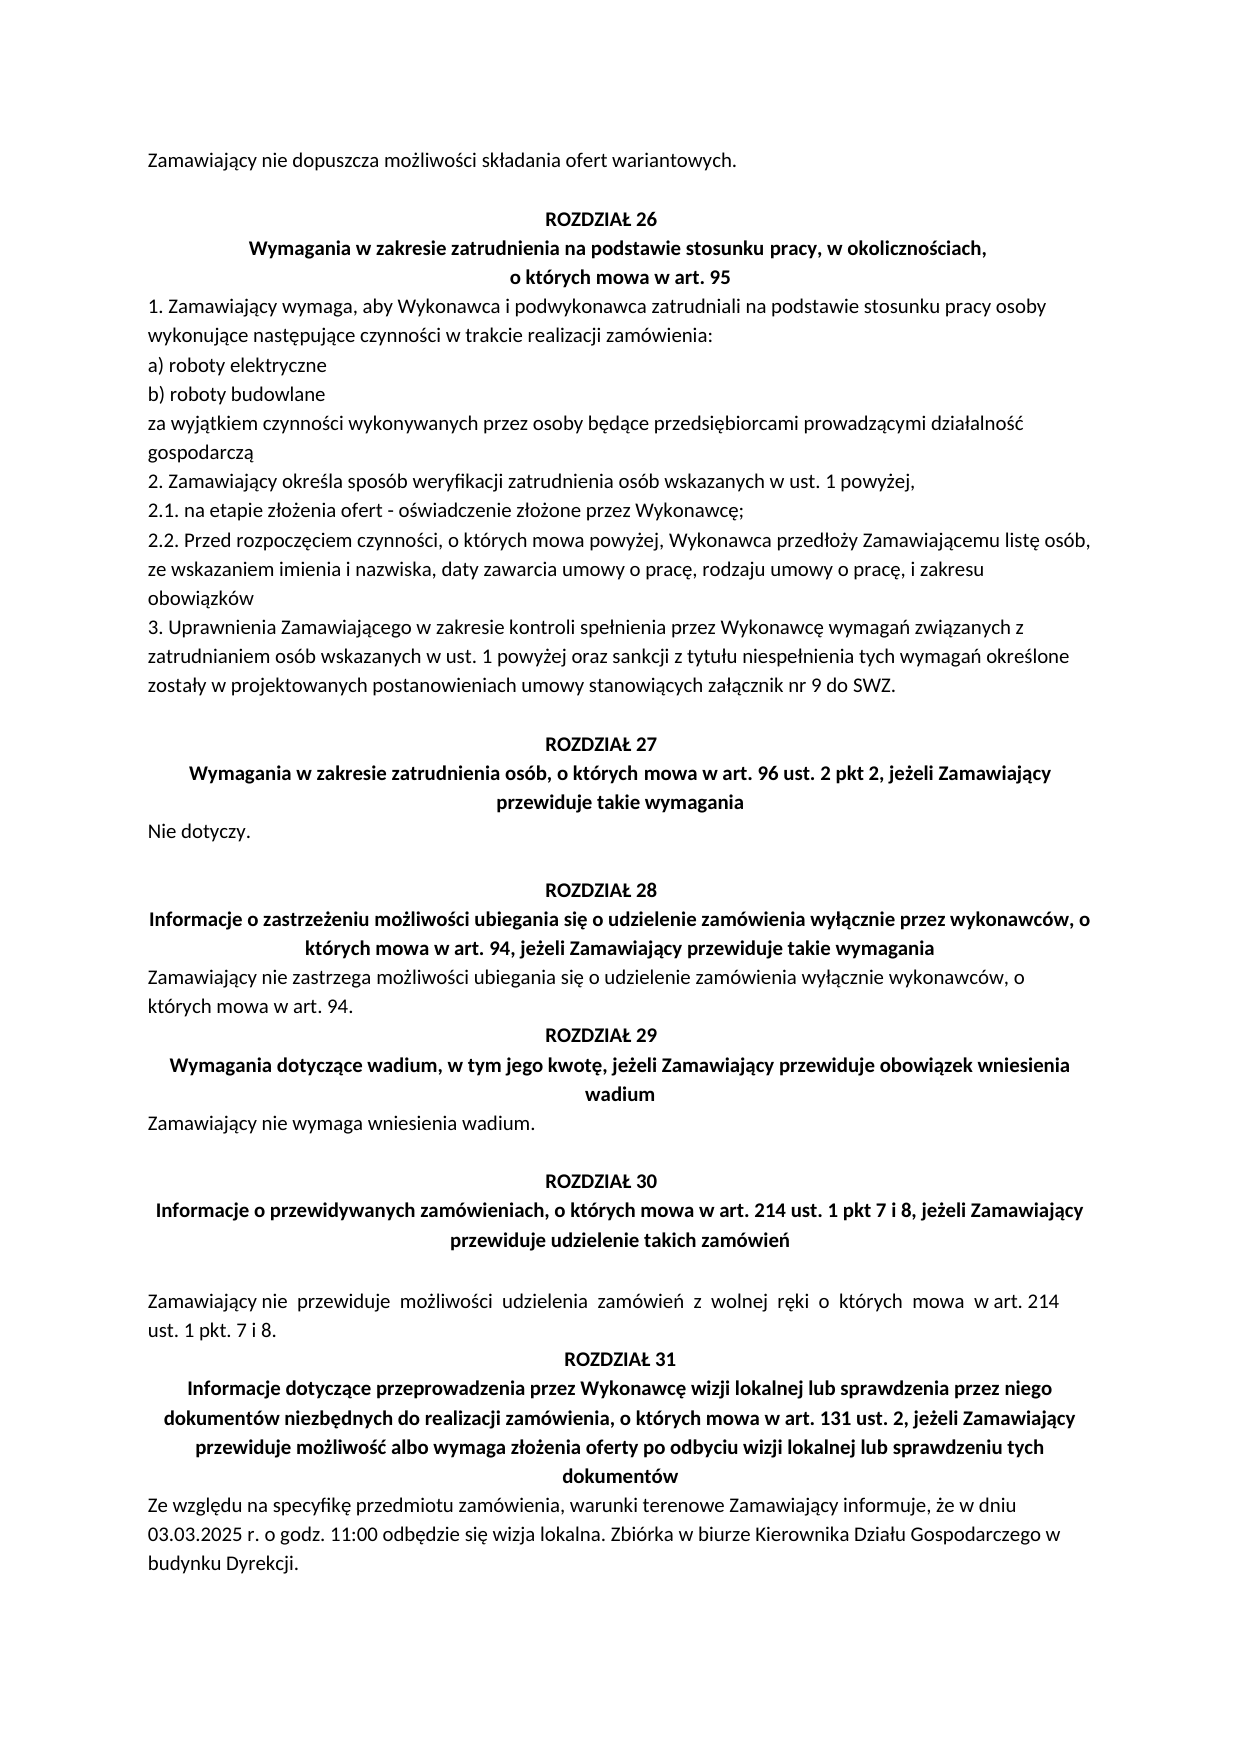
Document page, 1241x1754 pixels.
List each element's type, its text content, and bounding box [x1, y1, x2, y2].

text Informacje dotyczące przeprowadzenia przez Wykonawcę wizji lokalnej lub sprawdzenia przez niego dokumentów niezbędnych do realizacji zamówienia, o których mowa w art. 131 ust. 2, jeżeli Zamawiający przewiduje możliwość albo wymaga złożenia oferty po odbyciu wizji lokalnej lub sprawdzeniu tych dokumentów [148, 1376, 1093, 1488]
text Wymagania w zakresie zatrudnienia osób, o których mowa w art. 96 ust. 2 pkt 2, jeżeli Zamawiający przewiduje takie wymagania [148, 760, 1093, 815]
text Wymagania dotyczące wadium, w tym jego kwotę, jeżeli Zamawiający przewiduje obowiązek wniesienia wadium [148, 1052, 1093, 1106]
text Zamawiający nie dopuszcza możliwości składania ofert wariantowych. [148, 148, 1093, 173]
text Zamawiający nie zastrzega możliwości ubiegania się o udzielenie zamówienia wyłącznie wykonawców, o których mowa w art. 94. [148, 964, 1093, 1019]
text ROZDZIAŁ 31 [148, 1346, 1093, 1372]
text Wymagania w zakresie zatrudnienia na podstawie stosunku pracy, w okolicznościach, o których mowa w art. 95 [148, 235, 1093, 290]
text za wyjątkiem czynności wykonywanych przez osoby będące przedsiębiorcami prowadzącymi działalność gospodarczą [148, 410, 1093, 465]
text Nie dotyczy. [148, 818, 1093, 844]
text ROZDZIAŁ 26 [148, 206, 1093, 231]
text a) roboty elektryczne [148, 352, 1093, 377]
text 2.1. na etapie złożenia ofert - oświadczenie złożone przez Wykonawcę; [148, 498, 1093, 523]
text ROZDZIAŁ 27 [148, 731, 1093, 756]
text Zamawiający nie przewiduje możliwości udzielenia zamówień z wolnej ręki o których mowa w art. 214 ust. 1 pkt. 7 i 8. [148, 1288, 1093, 1343]
text Informacje o przewidywanych zamówieniach, o których mowa w art. 214 ust. 1 pkt 7 i 8, jeżeli Zamawiający przewiduje udzielenie takich zamówień [148, 1198, 1093, 1252]
text Ze względu na specyfikę przedmiotu zamówienia, warunki terenowe Zamawiający informuje, że w dniu 03.03.2025 r. o godz. 11:00 odbędzie się wizja lokalna. Zbiórka w biurze Kierownika Działu Gospodarczego w budynku Dyrekcji. [148, 1492, 1093, 1576]
text 2.2. Przed rozpoczęciem czynności, o których mowa powyżej, Wykonawca przedłoży Zamawiającemu listę osób, ze wskazaniem imienia i nazwiska, daty zawarcia umowy o pracę, rodzaju umowy o pracę, i zakresu obowiązków [148, 527, 1093, 611]
text Informacje o zastrzeżeniu możliwości ubiegania się o udzielenie zamówienia wyłącznie przez wykonawców, o których mowa w art. 94, jeżeli Zamawiający przewiduje takie wymagania [148, 906, 1093, 961]
text 3. Uprawnienia Zamawiającego w zakresie kontroli spełnienia przez Wykonawcę wymagań związanych z zatrudnianiem osób wskazanych w ust. 1 powyżej oraz sankcji z tytułu niespełnienia tych wymagań określone zostały w projektowanych postanowieniach umowy stanowiących załącznik nr 9 do SWZ. [148, 614, 1093, 698]
text ROZDZIAŁ 30 [148, 1168, 1093, 1194]
text 2. Zamawiający określa sposób weryfikacji zatrudnienia osób wskazanych w ust. 1 powyżej, [148, 468, 1093, 494]
text b) roboty budowlane [148, 381, 1093, 406]
text ROZDZIAŁ 29 [148, 1023, 1093, 1048]
text Zamawiający nie wymaga wniesienia wadium. [148, 1110, 1093, 1136]
text 1. Zamawiający wymaga, aby Wykonawca i podwykonawca zatrudniali na podstawie stosunku pracy osoby wykonujące następujące czynności w trakcie realizacji zamówienia: [148, 293, 1093, 348]
text ROZDZIAŁ 28 [148, 877, 1093, 902]
